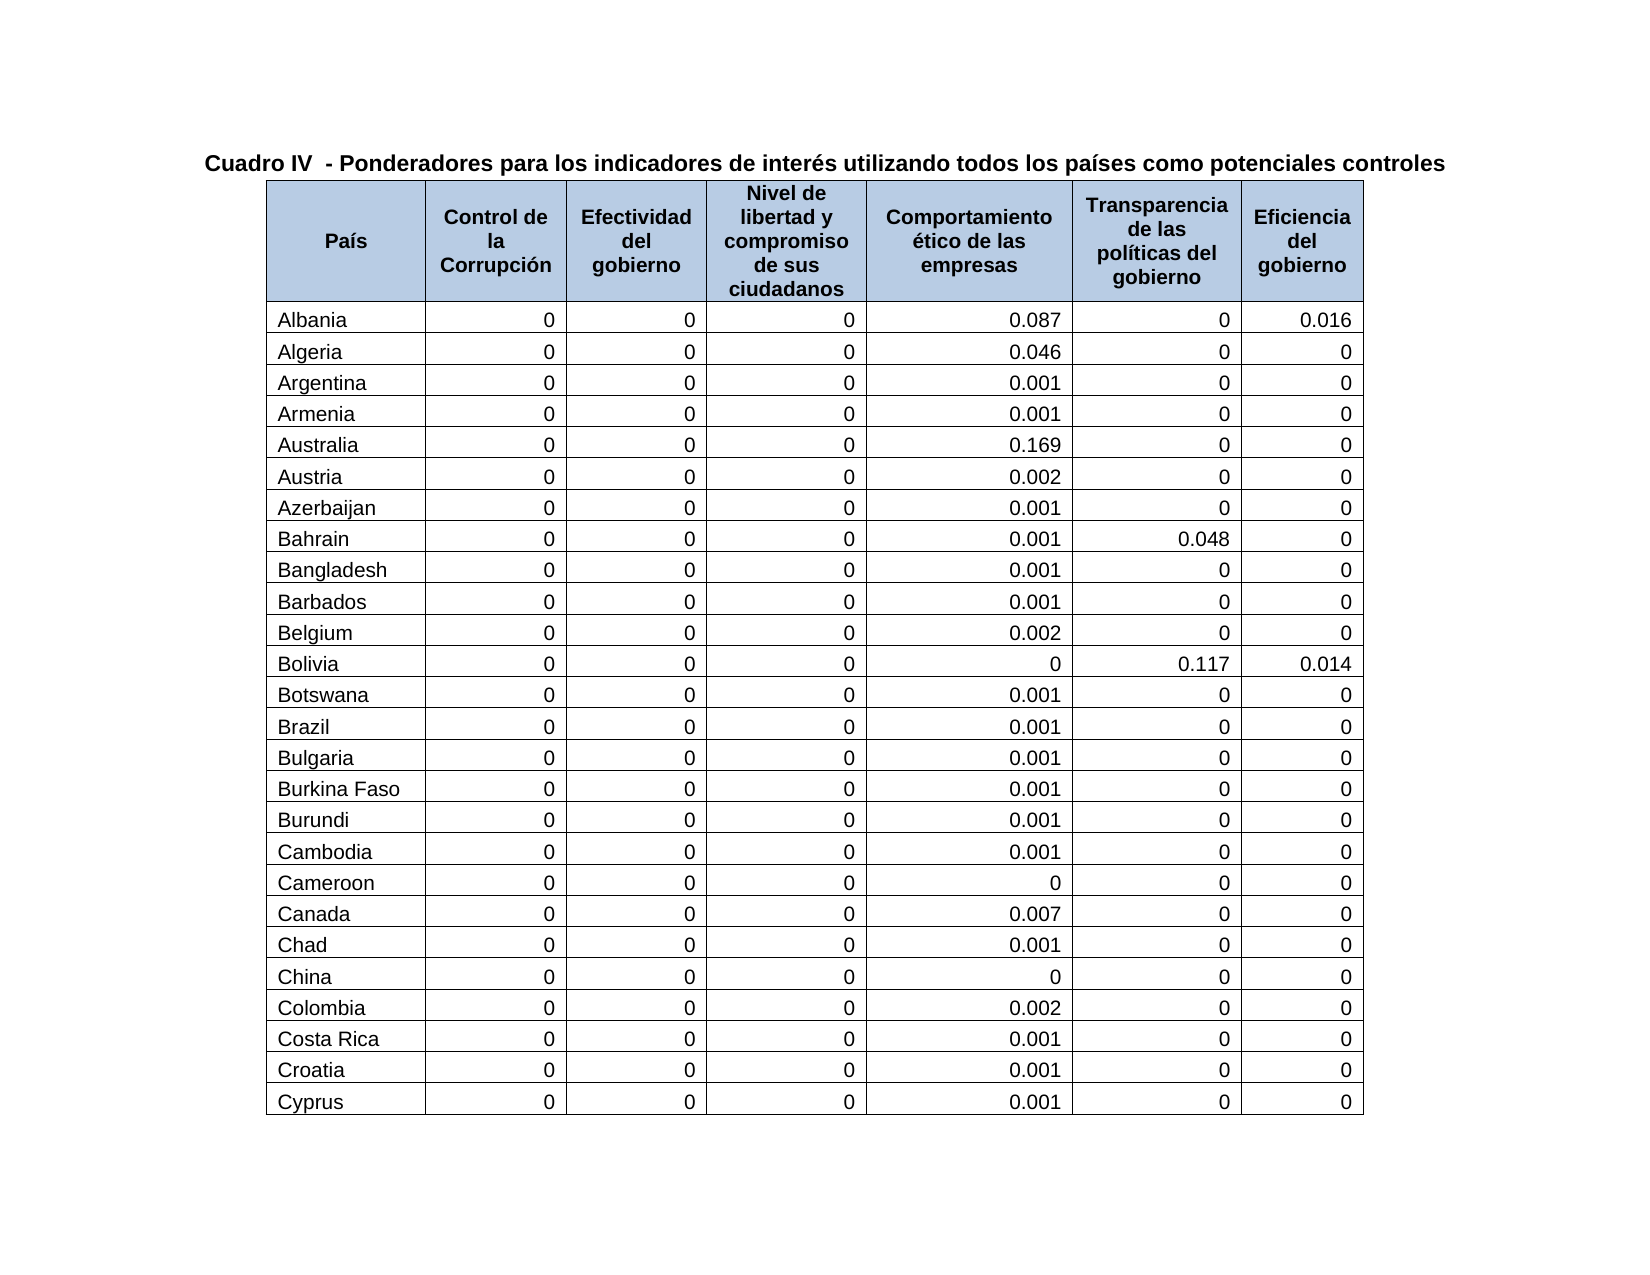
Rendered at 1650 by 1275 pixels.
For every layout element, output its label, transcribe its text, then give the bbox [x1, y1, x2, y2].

table_cell 0 [567, 677, 706, 707]
table_cell 0 [426, 333, 566, 363]
table_cell 0.001 [867, 396, 1072, 426]
table_cell 0 [707, 990, 866, 1020]
table_cell 0.001 [867, 708, 1072, 738]
table_cell 0 [567, 615, 706, 645]
table_cell 0 [567, 708, 706, 738]
table_cell 0 [567, 1021, 706, 1051]
table_cell 0.001 [867, 740, 1072, 770]
table_cell 0 [426, 833, 566, 863]
table_cell 0 [707, 677, 866, 707]
table_cell 0.117 [1073, 646, 1241, 676]
table_cell 0 [1073, 583, 1241, 613]
table_cell 0 [1242, 490, 1363, 520]
table_cell 0 [1073, 802, 1241, 832]
table_cell 0 [867, 958, 1072, 988]
table_cell 0 [707, 896, 866, 926]
table_cell Algeria [267, 333, 425, 363]
table_cell 0 [567, 490, 706, 520]
table_cell 0 [1073, 552, 1241, 582]
table_cell 0 [1242, 333, 1363, 363]
table_cell 0 [1242, 958, 1363, 988]
table_cell 0 [1073, 615, 1241, 645]
table_cell 0 [707, 521, 866, 551]
table_cell 0.048 [1073, 521, 1241, 551]
table_cell 0.014 [1242, 646, 1363, 676]
table_cell Cyprus [267, 1083, 425, 1113]
table_cell 0 [1073, 833, 1241, 863]
table_cell 0 [426, 740, 566, 770]
table_cell 0 [707, 646, 866, 676]
table_cell Cameroon [267, 865, 425, 895]
table_cell 0 [1073, 490, 1241, 520]
table_cell 0 [567, 646, 706, 676]
table_cell 0 [426, 490, 566, 520]
table_cell 0 [1242, 427, 1363, 457]
table_cell 0.001 [867, 771, 1072, 801]
table_cell 0 [426, 1052, 566, 1082]
table_cell 0 [1242, 458, 1363, 488]
table_cell 0 [567, 771, 706, 801]
table_cell Belgium [267, 615, 425, 645]
table_cell 0 [1242, 865, 1363, 895]
table_cell 0 [567, 552, 706, 582]
table_cell 0 [1073, 1021, 1241, 1051]
table_cell 0 [567, 427, 706, 457]
table_cell 0.087 [867, 302, 1072, 332]
table_cell 0.001 [867, 802, 1072, 832]
table_cell Colombia [267, 990, 425, 1020]
table_cell 0.001 [867, 833, 1072, 863]
table_header Transparencia de las políticas del gobierno [1073, 181, 1241, 301]
table_cell 0 [707, 490, 866, 520]
table_header País [267, 181, 425, 301]
table_cell 0 [1242, 708, 1363, 738]
table_cell 0 [1242, 521, 1363, 551]
table_cell 0 [1073, 677, 1241, 707]
table_cell 0 [567, 583, 706, 613]
table_cell 0 [1242, 740, 1363, 770]
table_cell 0 [1073, 708, 1241, 738]
table_cell 0 [1073, 396, 1241, 426]
table_cell Bolivia [267, 646, 425, 676]
table_cell 0 [426, 646, 566, 676]
table_cell 0 [707, 365, 866, 395]
table_cell Barbados [267, 583, 425, 613]
table_cell 0 [567, 896, 706, 926]
table_cell 0 [1242, 1052, 1363, 1082]
table_cell 0 [567, 990, 706, 1020]
table_cell 0 [567, 302, 706, 332]
table_cell 0 [426, 458, 566, 488]
table_cell 0 [867, 865, 1072, 895]
table_cell 0 [426, 865, 566, 895]
table_cell 0 [707, 802, 866, 832]
table_cell Chad [267, 927, 425, 957]
table_cell 0 [1073, 896, 1241, 926]
table_header Nivel de libertad y compromiso de sus ciudadanos [707, 181, 866, 301]
table_cell 0 [426, 1021, 566, 1051]
table_cell 0.001 [867, 521, 1072, 551]
table_cell 0 [426, 302, 566, 332]
table_cell 0 [567, 1052, 706, 1082]
table_cell 0 [426, 802, 566, 832]
table_cell 0 [1073, 1083, 1241, 1113]
table_cell 0 [1073, 990, 1241, 1020]
table_cell 0 [1073, 333, 1241, 363]
table_cell 0 [1242, 365, 1363, 395]
table_cell 0 [707, 708, 866, 738]
table_cell 0 [867, 646, 1072, 676]
table_cell 0 [1073, 302, 1241, 332]
table_cell 0 [426, 677, 566, 707]
table_header Efectividad del gobierno [567, 181, 706, 301]
table_cell 0 [1073, 458, 1241, 488]
table_cell 0 [567, 458, 706, 488]
table_cell Armenia [267, 396, 425, 426]
table_cell 0 [426, 552, 566, 582]
table_cell 0 [567, 333, 706, 363]
table_cell 0 [567, 958, 706, 988]
table_cell 0.001 [867, 1083, 1072, 1113]
table_cell 0 [426, 896, 566, 926]
table_cell 0 [707, 740, 866, 770]
table_cell 0 [707, 865, 866, 895]
table_cell Botswana [267, 677, 425, 707]
table_cell Burundi [267, 802, 425, 832]
table_cell 0.007 [867, 896, 1072, 926]
table_cell 0 [426, 708, 566, 738]
table_cell 0 [426, 771, 566, 801]
table_cell 0 [707, 771, 866, 801]
table_cell 0 [567, 865, 706, 895]
table_cell China [267, 958, 425, 988]
table_cell 0.169 [867, 427, 1072, 457]
table_cell 0.046 [867, 333, 1072, 363]
table_cell 0.002 [867, 990, 1072, 1020]
table_cell 0.001 [867, 677, 1072, 707]
table_cell 0 [707, 583, 866, 613]
table_cell 0 [707, 396, 866, 426]
table_cell 0 [707, 427, 866, 457]
table_cell Bulgaria [267, 740, 425, 770]
table_cell Brazil [267, 708, 425, 738]
table_cell 0 [567, 396, 706, 426]
table_cell Austria [267, 458, 425, 488]
table_cell Costa Rica [267, 1021, 425, 1051]
table_cell Bahrain [267, 521, 425, 551]
table_cell 0 [426, 396, 566, 426]
table_cell Argentina [267, 365, 425, 395]
table_cell 0 [426, 990, 566, 1020]
table_cell 0 [1242, 896, 1363, 926]
table_cell 0 [426, 1083, 566, 1113]
table_cell 0 [1073, 365, 1241, 395]
table_cell 0 [1073, 740, 1241, 770]
table_cell Bangladesh [267, 552, 425, 582]
table_cell 0.001 [867, 1021, 1072, 1051]
table_cell 0 [1073, 1052, 1241, 1082]
table_cell 0 [1242, 552, 1363, 582]
table_cell Croatia [267, 1052, 425, 1082]
table_cell 0.001 [867, 490, 1072, 520]
table_cell 0 [426, 927, 566, 957]
table_cell 0 [707, 1083, 866, 1113]
table_cell 0 [1073, 771, 1241, 801]
table_header Control de la Corrupción [426, 181, 566, 301]
table_cell 0 [1242, 677, 1363, 707]
table_cell 0 [707, 1052, 866, 1082]
table_cell 0 [567, 927, 706, 957]
table_cell 0 [1242, 615, 1363, 645]
table_cell 0.002 [867, 458, 1072, 488]
table_cell 0 [707, 927, 866, 957]
table_header Eficiencia del gobierno [1242, 181, 1363, 301]
table_cell 0 [567, 1083, 706, 1113]
table_cell 0 [567, 365, 706, 395]
table_cell Cambodia [267, 833, 425, 863]
table_cell 0.002 [867, 615, 1072, 645]
table_cell 0 [707, 1021, 866, 1051]
table_cell 0 [707, 833, 866, 863]
table_cell 0 [707, 552, 866, 582]
table_cell 0 [426, 365, 566, 395]
table_cell 0 [707, 458, 866, 488]
table_cell 0 [426, 427, 566, 457]
table_cell 0 [1073, 427, 1241, 457]
table_cell 0 [1073, 927, 1241, 957]
table_cell 0 [1242, 583, 1363, 613]
table_cell Burkina Faso [267, 771, 425, 801]
table_cell 0 [1242, 1083, 1363, 1113]
table_cell Australia [267, 427, 425, 457]
table_cell 0 [1242, 1021, 1363, 1051]
table_cell 0 [567, 833, 706, 863]
table_cell Albania [267, 302, 425, 332]
table_cell 0 [426, 615, 566, 645]
table_cell 0 [707, 302, 866, 332]
table_cell 0 [1242, 990, 1363, 1020]
table_cell 0 [567, 802, 706, 832]
table_header Comportamiento ético de las empresas [867, 181, 1072, 301]
table_cell 0.016 [1242, 302, 1363, 332]
table_cell 0 [1242, 802, 1363, 832]
table_cell 0 [426, 521, 566, 551]
table_cell 0.001 [867, 365, 1072, 395]
table_cell 0.001 [867, 583, 1072, 613]
table_cell 0 [1073, 958, 1241, 988]
table_cell 0 [426, 958, 566, 988]
table_cell 0 [1242, 771, 1363, 801]
table_cell 0 [707, 615, 866, 645]
table_cell 0 [707, 333, 866, 363]
table_cell 0 [1073, 865, 1241, 895]
table_cell Canada [267, 896, 425, 926]
table_cell 0 [707, 958, 866, 988]
table_cell 0 [1242, 396, 1363, 426]
table_cell 0 [567, 521, 706, 551]
table_cell 0 [1242, 927, 1363, 957]
list Cuadro IV - Ponderadores para los indicadores de interés utilizando todos los países como potenciales controles [150, 150, 1500, 176]
table_cell Azerbaijan [267, 490, 425, 520]
table_cell 0.001 [867, 552, 1072, 582]
table_cell 0 [567, 740, 706, 770]
table_cell 0 [426, 583, 566, 613]
table_cell 0 [1242, 833, 1363, 863]
table_cell 0.001 [867, 927, 1072, 957]
table_cell 0.001 [867, 1052, 1072, 1082]
